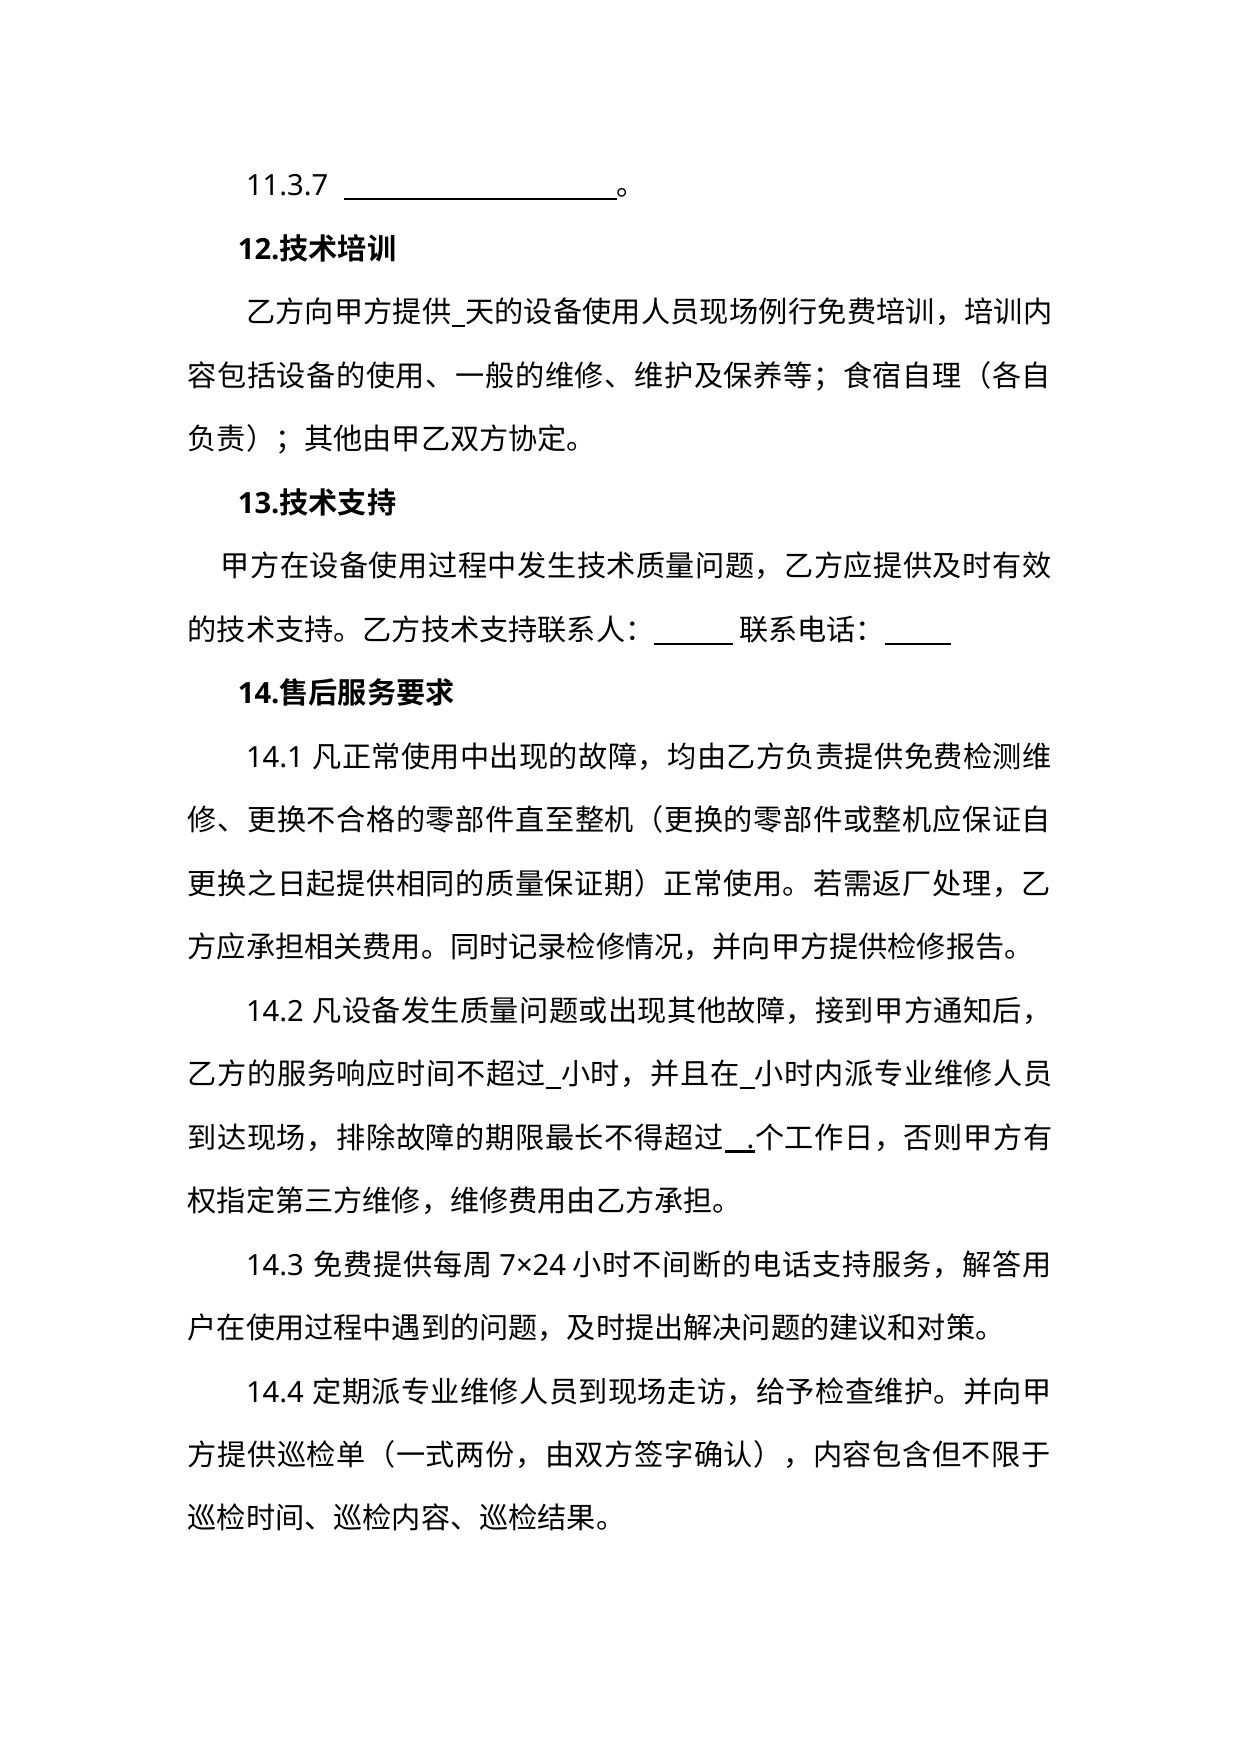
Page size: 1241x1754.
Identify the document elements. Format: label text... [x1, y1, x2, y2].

text 14.4 定期派专业维修人员到现场走访，给予检查维护。并向甲方提供巡检单（一式两份，由双方签字确认），内容包含但不限于巡检时间、巡检内容、巡检结果。 [187, 1368, 1053, 1537]
text 甲方在设备使用过程中发生技术质量问题，乙方应提供及时有效的技术支持。乙方技术支持联系人： 联系电话： [187, 543, 1053, 649]
text 14.3 免费提供每周7×24小时不间断的电话支持服务，解答用户在使用过程中遇到的问题，及时提出解决问题的建议和对策。 [187, 1241, 1053, 1347]
text 11.3.7 。 [187, 162, 1053, 204]
text 14.2 凡设备发生质量问题或出现其他故障，接到甲方通知后，乙方的服务响应时间不超过 小时，并且在 小时内派专业维修人员到达现场，排除故障的期限最长不得超过 .个工作日，否则甲方有权指定第三方维修，维修费用由乙方承担。 [187, 987, 1053, 1220]
text 14.售后服务要求 [187, 670, 1053, 712]
text 12.技术培训 [187, 226, 1053, 268]
text 乙方向甲方提供 天的设备使用人员现场例行免费培训，培训内容包括设备的使用、一般的维修、维护及保养等；食宿自理（各自负责）；其他由甲乙双方协定。 [187, 289, 1053, 458]
text 14.1 凡正常使用中出现的故障，均由乙方负责提供免费检测维修、更换不合格的零部件直至整机（更换的零部件或整机应保证自更换之日起提供相同的质量保证期）正常使用。若需返厂处理，乙方应承担相关费用。同时记录检修情况，并向甲方提供检修报告。 [187, 733, 1053, 966]
text 13.技术支持 [187, 479, 1053, 522]
